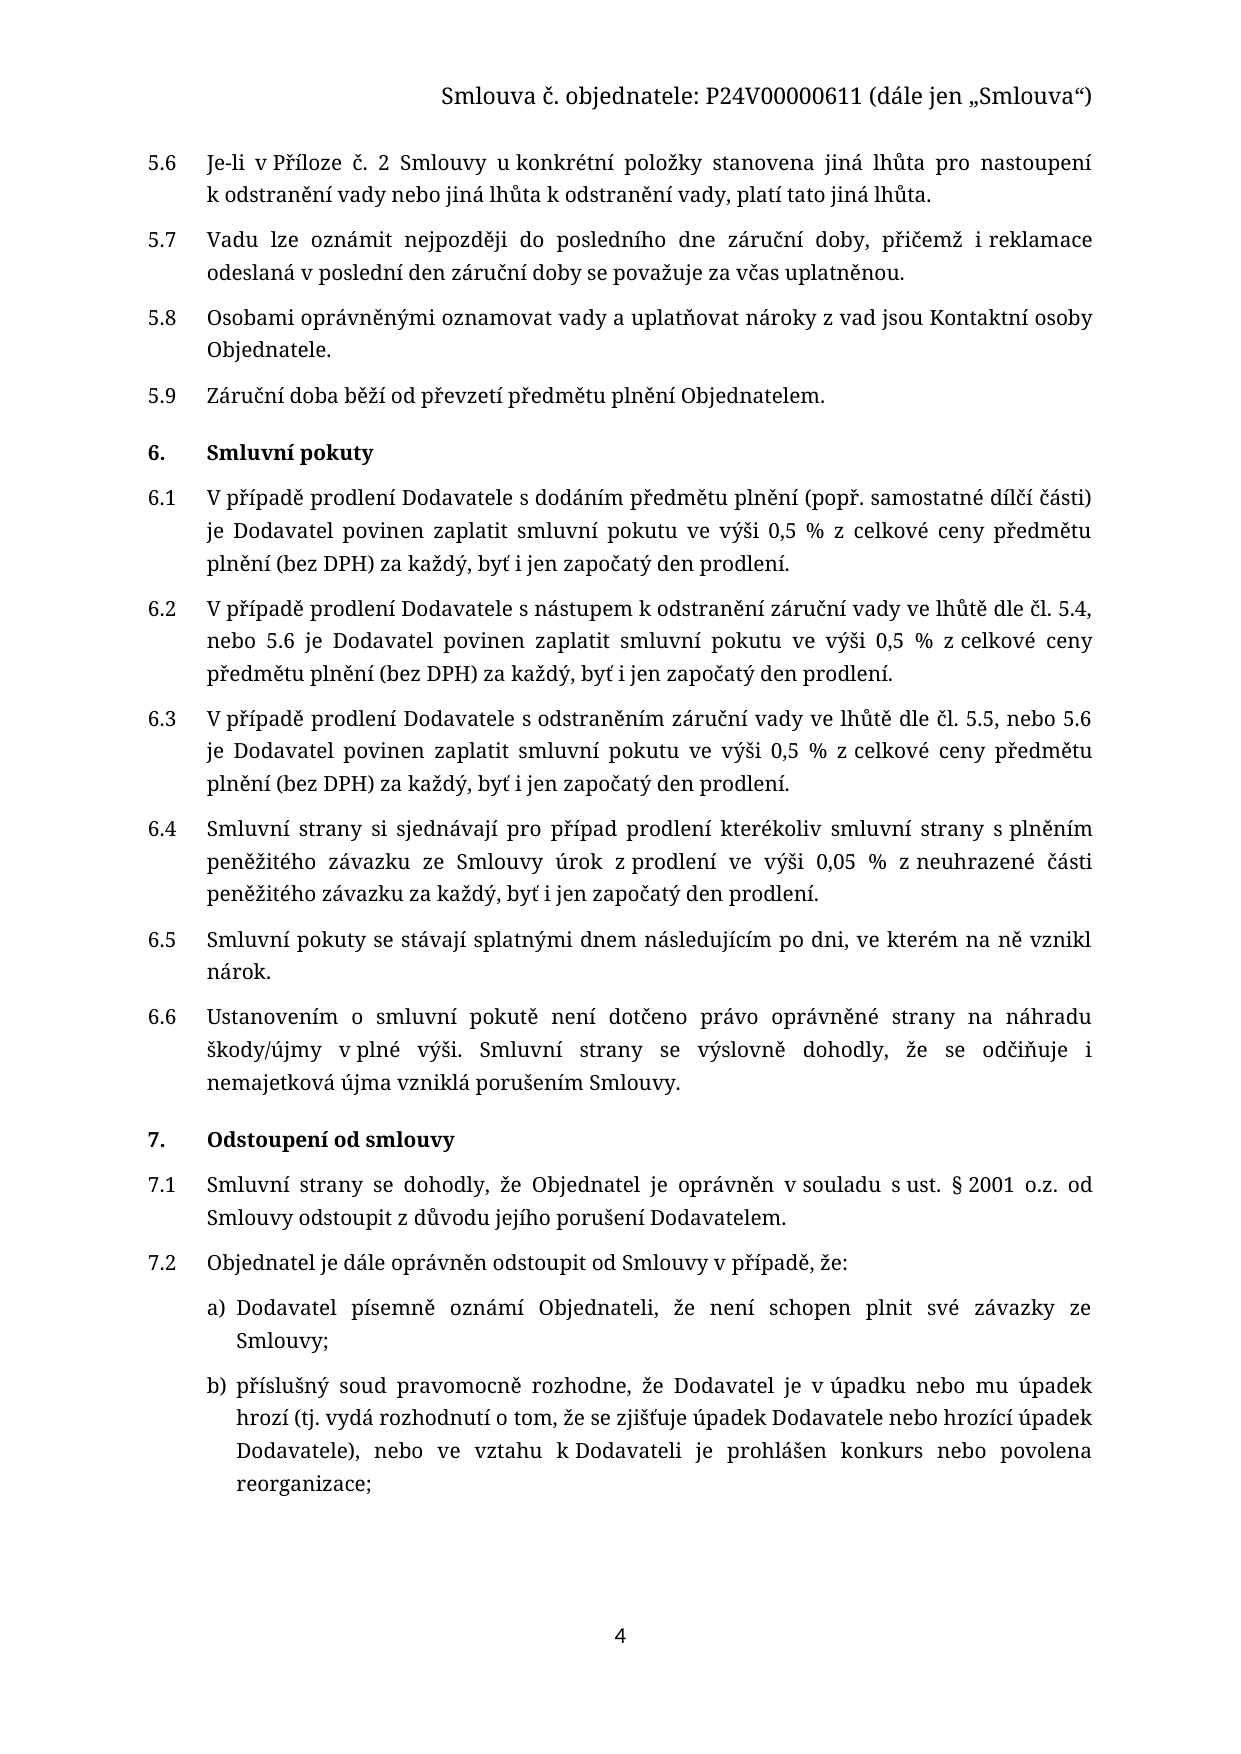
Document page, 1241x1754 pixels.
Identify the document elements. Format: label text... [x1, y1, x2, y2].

list Ustanovením o smluvní pokutě není dotčeno právo oprávněné strany na náhradu škody/újmy v plné výši. Smluvní strany se výslovně dohodly, že se odčiňuje i nemajetková újma vzniklá porušením Smlouvy. [148, 1002, 1093, 1096]
list V případě prodlení Dodavatele s dodáním předmětu plnění (popř. samostatné dílčí části) je Dodavatel povinen zaplatit smluvní pokutu ve výši 0,5 % z celkové ceny předmětu plnění (bez DPH) za každý, byť i jen započatý den prodlení. [148, 483, 1093, 577]
list Osobami oprávněnými oznamovat vady a uplatňovat nároky z vad jsou Kontaktní osoby Objednatele. [148, 303, 1093, 364]
list Smluvní strany se dohodly, že Objednatel je oprávněn v souladu s ust. § 2001 o.z. od Smlouvy odstoupit z důvodu jejího porušení Dodavatelem. [148, 1170, 1093, 1231]
list V případě prodlení Dodavatele s nástupem k odstranění záruční vady ve lhůtě dle čl. 5.4, nebo 5.6 je Dodavatel povinen zaplatit smluvní pokutu ve výši 0,5 % z celkové ceny předmětu plnění (bez DPH) za každý, byť i jen započatý den prodlení. [148, 594, 1093, 687]
list Dodavatel písemně oznámí Objednateli, že není schopen plnit své závazky ze Smlouvy; [207, 1293, 1093, 1354]
list Smluvní strany si sjednávají pro případ prodlení kterékoliv smluvní strany s plněním peněžitého závazku ze Smlouvy úrok z prodlení ve výši 0,05 % z neuhrazené části peněžitého závazku za každý, byť i jen započatý den prodlení. [148, 814, 1093, 908]
list Odstoupení od smlouvy [148, 1125, 1093, 1154]
list Objednatel je dále oprávněn odstoupit od Smlouvy v případě, že: [148, 1248, 1093, 1276]
list Smluvní pokuty se stávají splatnými dnem následujícím po dni, ve kterém na ně vznikl nárok. [148, 925, 1093, 986]
list Je-li v Příloze č. 2 Smlouvy u konkrétní položky stanovena jiná lhůta pro nastoupení k odstranění vady nebo jiná lhůta k odstranění vady, platí tato jiná lhůta. [148, 148, 1093, 209]
list Záruční doba běží od převzetí předmětu plnění Objednatelem. [148, 381, 1093, 409]
list V případě prodlení Dodavatele s odstraněním záruční vady ve lhůtě dle čl. 5.5, nebo 5.6 je Dodavatel povinen zaplatit smluvní pokutu ve výši 0,5 % z celkové ceny předmětu plnění (bez DPH) za každý, byť i jen započatý den prodlení. [148, 704, 1093, 798]
list příslušný soud pravomocně rozhodne, že Dodavatel je v úpadku nebo mu úpadek hrozí (tj. vydá rozhodnutí o tom, že se zjišťuje úpadek Dodavatele nebo hrozící úpadek Dodavatele), nebo ve vztahu k Dodavateli je prohlášen konkurs nebo povolena reorganizace; [207, 1371, 1093, 1497]
list Vadu lze oznámit nejpozději do posledního dne záruční doby, přičemž i reklamace odeslaná v poslední den záruční doby se považuje za včas uplatněnou. [148, 225, 1093, 286]
list Smluvní pokuty [148, 438, 1093, 467]
